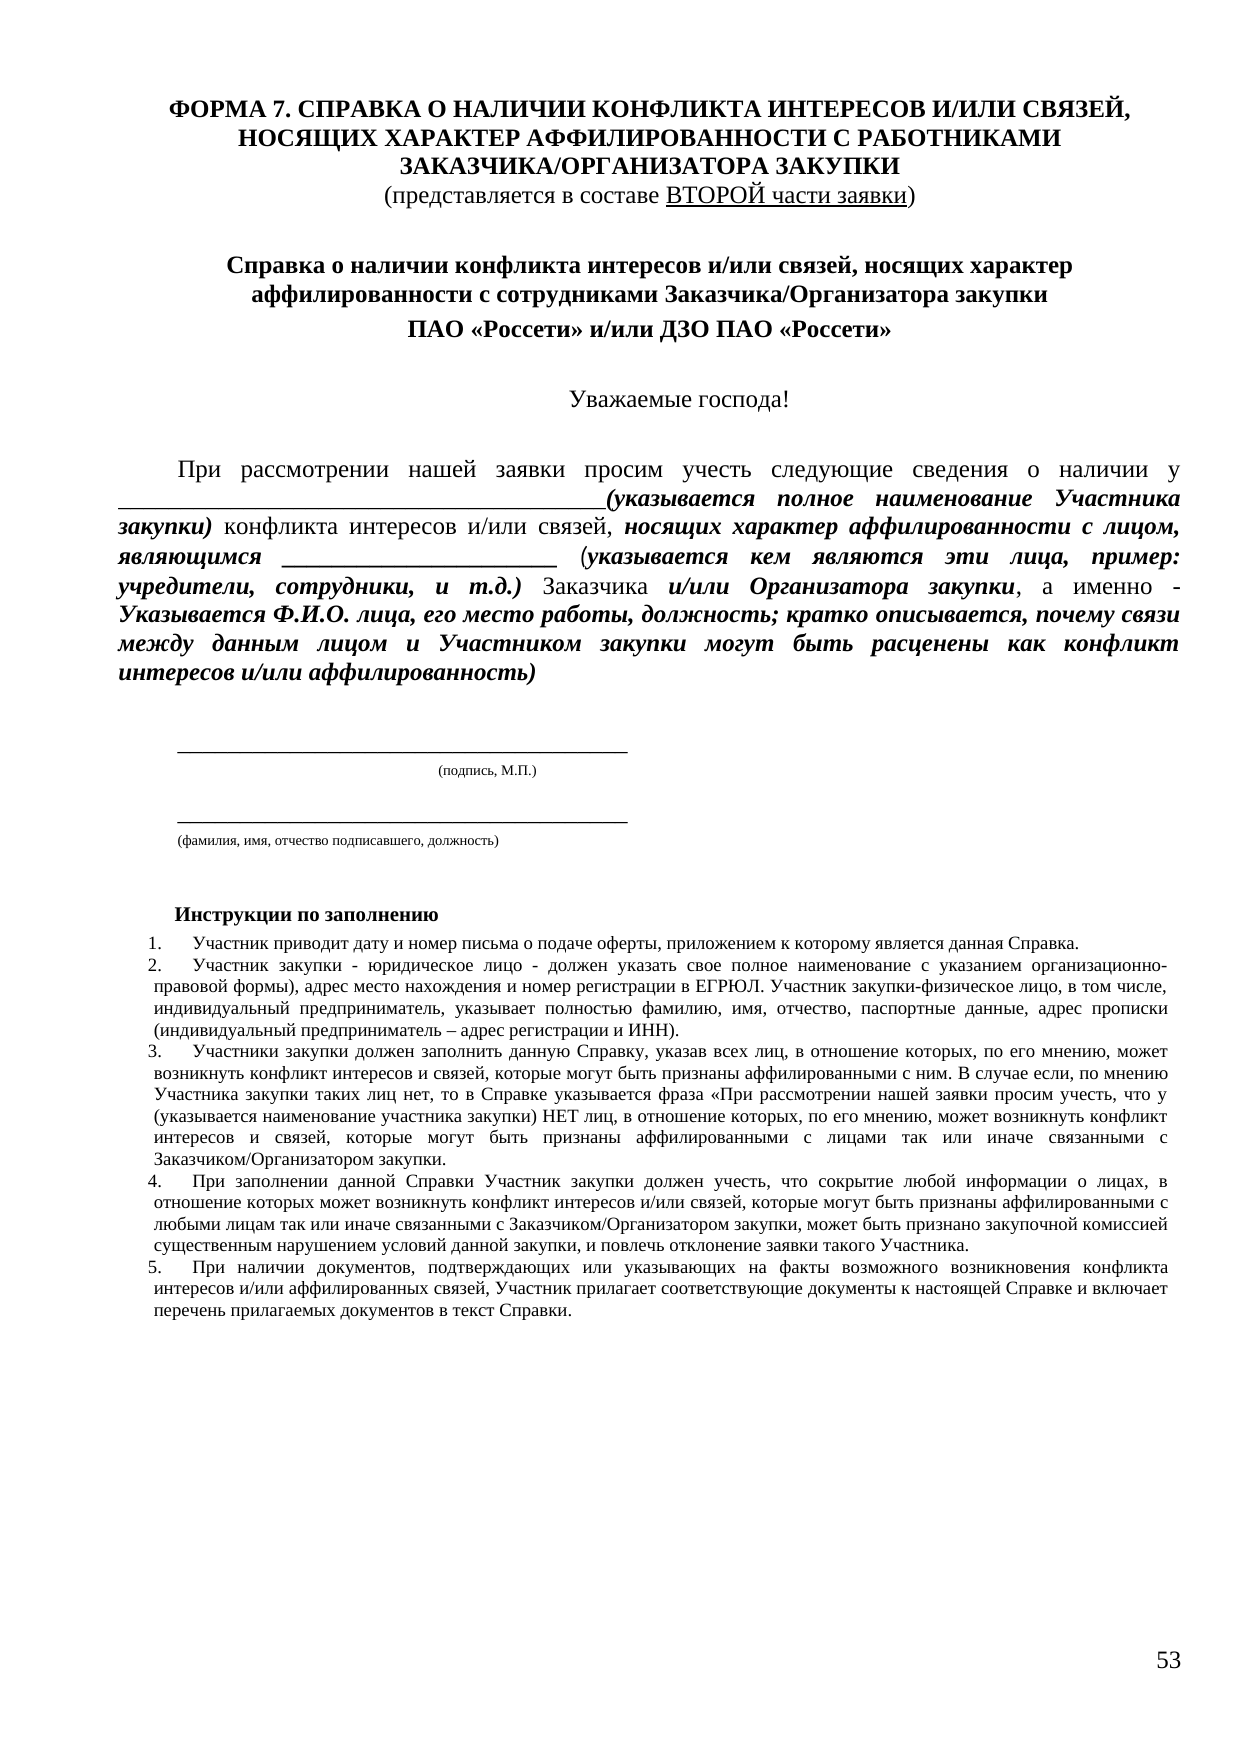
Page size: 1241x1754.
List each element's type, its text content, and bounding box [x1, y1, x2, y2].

text Справка о наличии конфликта интересов и/или связей, носящих характер аффилированности с сотрудниками Заказчика/Организатора закупки [118, 250, 1181, 308]
list Участник закупки - юридическое лицо - должен указать свое полное наименование с указанием организационно-правовой формы), адрес место нахождения и номер регистрации в ЕГРЮЛ. Участник закупки-физическое лицо, в том числе, индивидуальный предприниматель, указывает полностью фамилию, имя, отчество, паспортные данные, адрес прописки (индивидуальный предприниматель – адрес регистрации и ИНН). [148, 954, 1169, 1040]
text ____________________________________ [118, 797, 1181, 826]
list При заполнении данной Справки Участник закупки должен учесть, что сокрытие любой информации о лицах, в отношение которых может возникнуть конфликт интересов и/или связей, которые могут быть признаны аффилированными с любыми лицам так или иначе связанными с Заказчиком/Организатором закупки, может быть признано закупочной комиссией существенным нарушением условий данной закупки, и повлечь отклонение заявки такого Участника. [148, 1169, 1169, 1256]
text ФОРМА 7. Справка о наличии конфликта интересов и/или связей, носящих характер аффилированности с работниками Заказчика/Организатора закупки [118, 94, 1181, 180]
text При рассмотрении нашей заявки просим учесть следующие сведения о наличии у _______________________________________(указывается полное наименование Участника закупки) конфликта интересов и/или связей, носящих характер аффилированности с лицом, являющимся ______________________ (указывается кем являются эти лица, пример: учредители, сотрудники, и т.д.) Заказчика и/или Организатора закупки, а именно - Указывается Ф.И.О. лица, его место работы, должность; кратко описывается, почему связи между данным лицом и Участником закупки могут быть расценены как конфликт интересов и/или аффилированность) [118, 454, 1181, 686]
text ПАО «Россети» и/или ДЗО ПАО «Россети» [118, 314, 1181, 343]
text Уважаемые господа! [118, 384, 1181, 413]
text (подпись, М.П.) [118, 762, 797, 791]
text (фамилия, имя, отчество подписавшего, должность) [118, 832, 1181, 861]
list Участники закупки должен заполнить данную Справку, указав всех лиц, в отношение которых, по его мнению, может возникнуть конфликт интересов и связей, которые могут быть признаны аффилированными с ним. В случае если, по мнению Участника закупки таких лиц нет, то в Справке указывается фраза «При рассмотрении нашей заявки просим учесть, что у (указывается наименование участника закупки) НЕТ лиц, в отношение которых, по его мнению, может возникнуть конфликт интересов и связей, которые могут быть признаны аффилированными с лицами так или иначе связанными с Заказчиком/Организатором закупки. [148, 1040, 1169, 1169]
text (представляется в составе ВТОРОЙ части заявки) [118, 180, 1181, 209]
text Инструкции по заполнению [118, 902, 1181, 926]
list При наличии документов, подтверждающих или указывающих на факты возможного возникновения конфликта интересов и/или аффилированных связей, Участник прилагает соответствующие документы к настоящей Справке и включает перечень прилагаемых документов в текст Справки. [148, 1256, 1169, 1320]
list Участник приводит дату и номер письма о подаче оферты, приложением к которому является данная Справка. [148, 932, 1169, 954]
text ____________________________________ [118, 727, 1181, 756]
